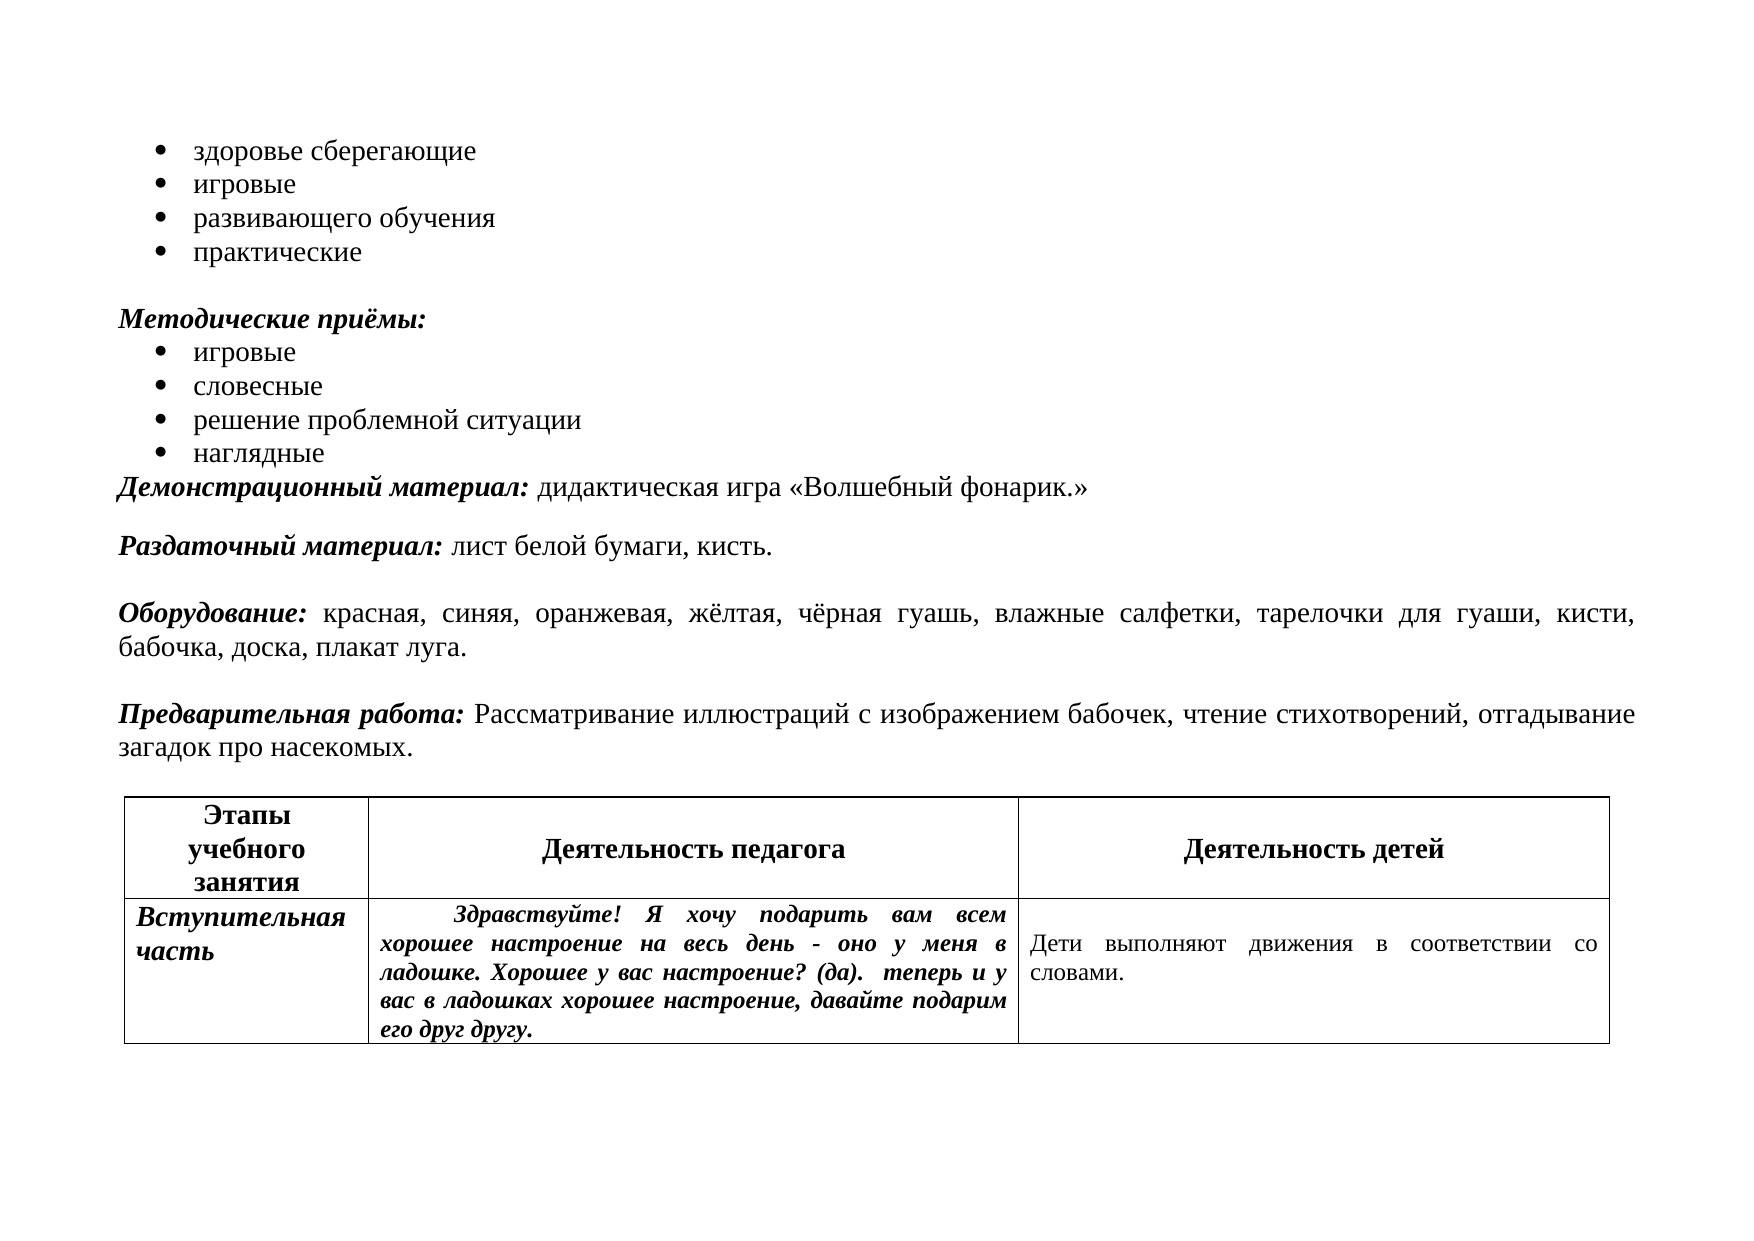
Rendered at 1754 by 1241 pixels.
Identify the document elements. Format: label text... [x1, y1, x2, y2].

table_header Деятельность педагога [369, 798, 1018, 898]
list решение проблемной ситуации [156, 402, 1636, 436]
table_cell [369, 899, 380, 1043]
list игровые [156, 167, 1636, 200]
list словесные [156, 368, 1636, 402]
table_cell Дети выполняют движения в соответствии со словами. [1019, 899, 1609, 1043]
list игровые [156, 334, 1636, 368]
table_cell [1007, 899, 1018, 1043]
text Оборудование: красная, синяя, оранжевая, жёлтая, чёрная гуашь, влажные салфетки, тарелочки для гуаши, кисти, бабочка, доска, плакат луга. [118, 595, 1636, 662]
list наглядные [156, 436, 1636, 469]
text Методические приёмы: [118, 301, 1636, 334]
text Раздаточный материал: лист белой бумаги, кисть. [118, 528, 1636, 562]
list практические [156, 234, 1636, 267]
list развивающего обучения [156, 200, 1636, 234]
text Предварительная работа: Рассматривание иллюстраций с изображением бабочек, чтение стихотворений, отгадывание загадок про насекомых. [118, 696, 1636, 763]
table_cell Вступительная часть [125, 899, 368, 1043]
text Демонстрационный материал: дидактическая игра «Волшебный фонарик.» [118, 469, 1636, 503]
table_header Деятельность детей [1019, 798, 1609, 898]
list здоровье сберегающие [156, 133, 1636, 167]
table_header Этапы учебного занятия [125, 798, 368, 898]
